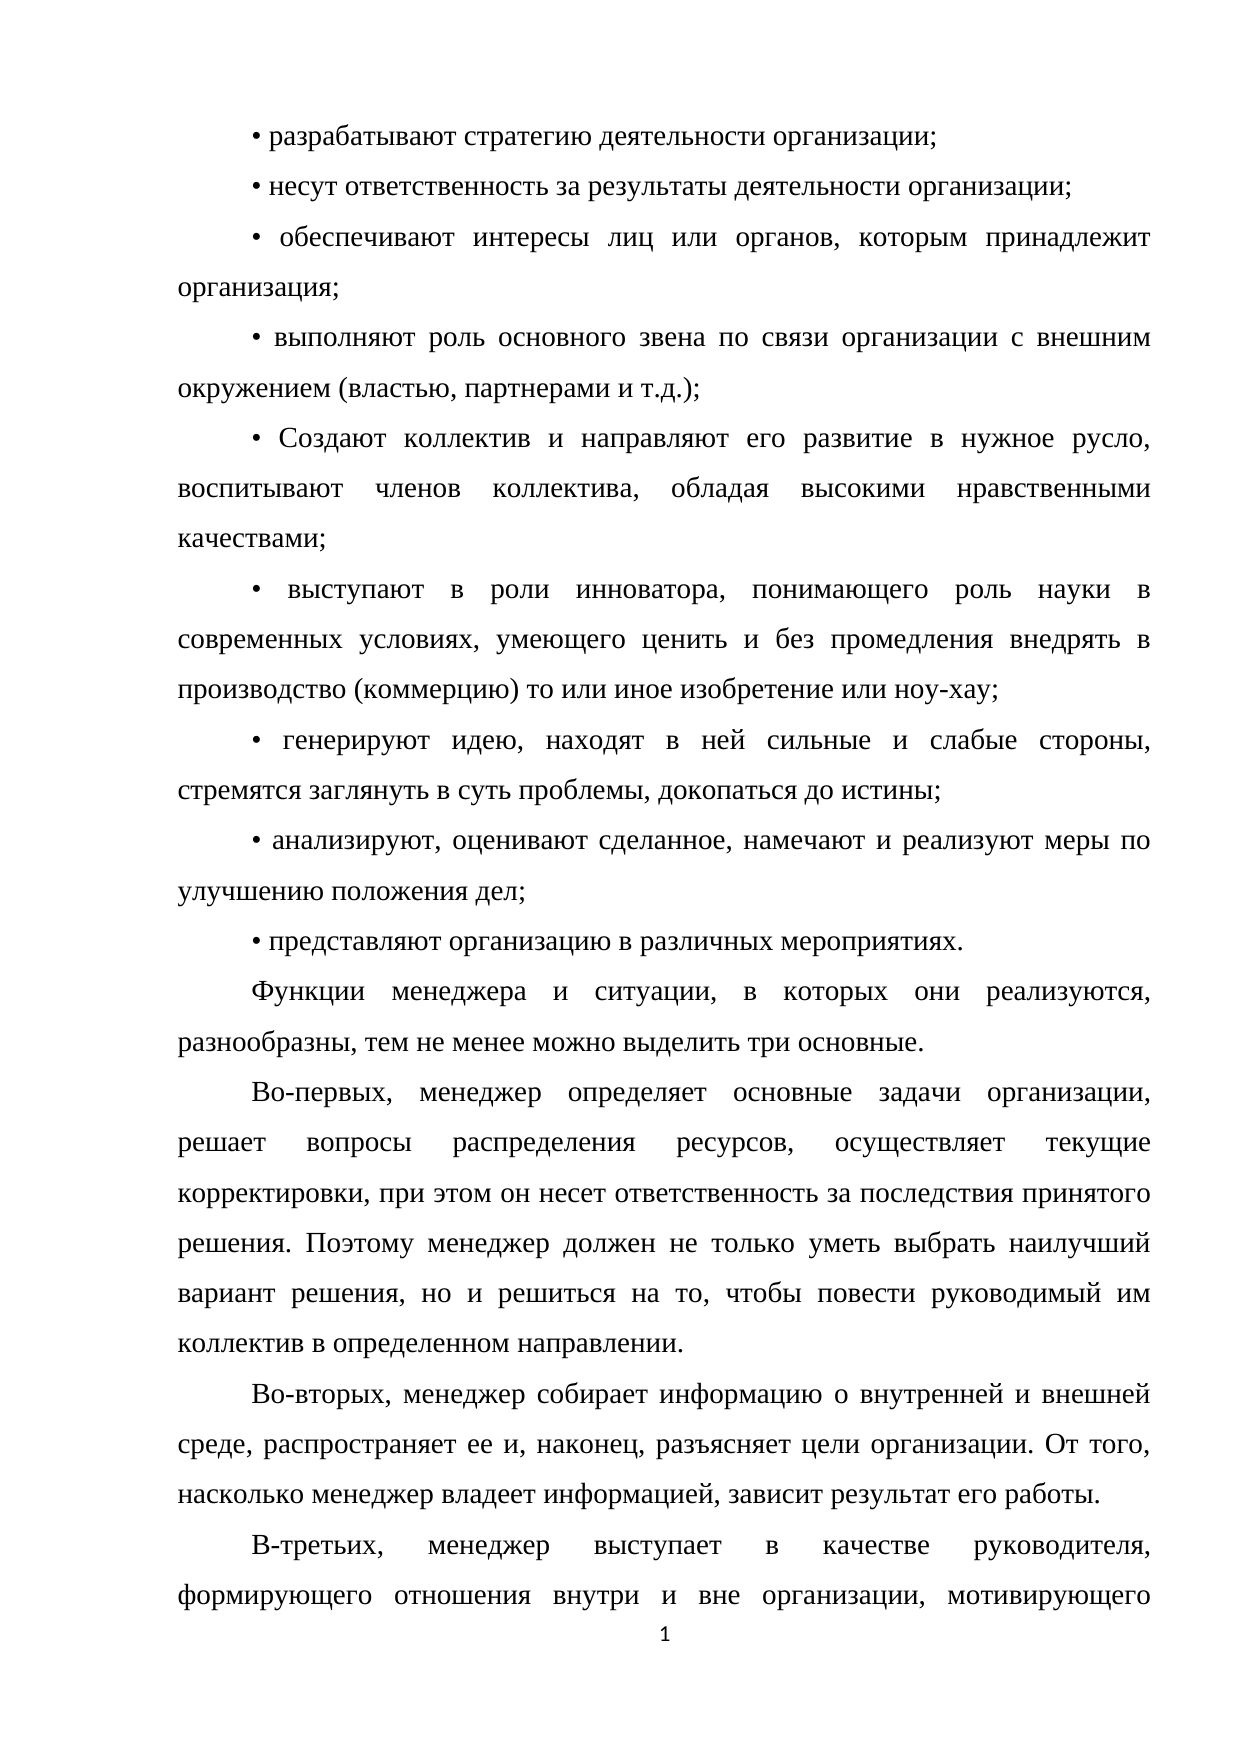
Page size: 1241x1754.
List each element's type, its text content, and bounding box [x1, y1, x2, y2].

text Во-первых, менеджер определяет основные задачи организации, решает вопросы распределения ресурсов, осуществляет текущие корректировки, при этом он несет ответственность за последствия принятого решения. Поэтому менеджер должен не только уметь выбрать наилучший вариант решения, но и решиться на то, чтобы повести руководимый им коллектив в определенном направлении. [177, 1074, 1152, 1359]
text Во-вторых, менеджер собирает информацию о внутренней и внешней среде, распространяет ее и, наконец, разъясняет цели организации. От того, насколько менеджер владеет информацией, зависит результат его работы. [177, 1376, 1152, 1510]
text • выступают в роли инноватора, понимающего роль науки в современных условиях, умеющего ценить и без промедления внедрять в производство (коммерцию) то или иное изобретение или ноу-хау; [177, 571, 1152, 705]
text • выполняют роль основного звена по связи организации с внешним окружением (властью, партнерами и т.д.); [177, 319, 1152, 403]
text • генерируют идею, находят в ней сильные и слабые стороны, стремятся заглянуть в суть проблемы, докопаться до истины; [177, 722, 1152, 806]
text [177, 1527, 1152, 1611]
text Функции менеджера и ситуации, в которых они реализуются, разнообразны, тем не менее можно выделить три основные. [177, 973, 1152, 1057]
text • представляют организацию в различных мероприятиях. [177, 923, 1152, 957]
text • анализируют, оценивают сделанное, намечают и реализуют меры по улучшению положения дел; [177, 822, 1152, 906]
text • обеспечивают интересы лиц или органов, которым принадлежит организация; [177, 219, 1152, 303]
text • разрабатывают стратегию деятельности организации; [177, 118, 1152, 152]
text • Создают коллектив и направляют его развитие в нужное русло, воспитывают членов коллектива, обладая высокими нравственными качествами; [177, 420, 1152, 554]
text • несут ответственность за результаты деятельности организации; [177, 168, 1152, 202]
